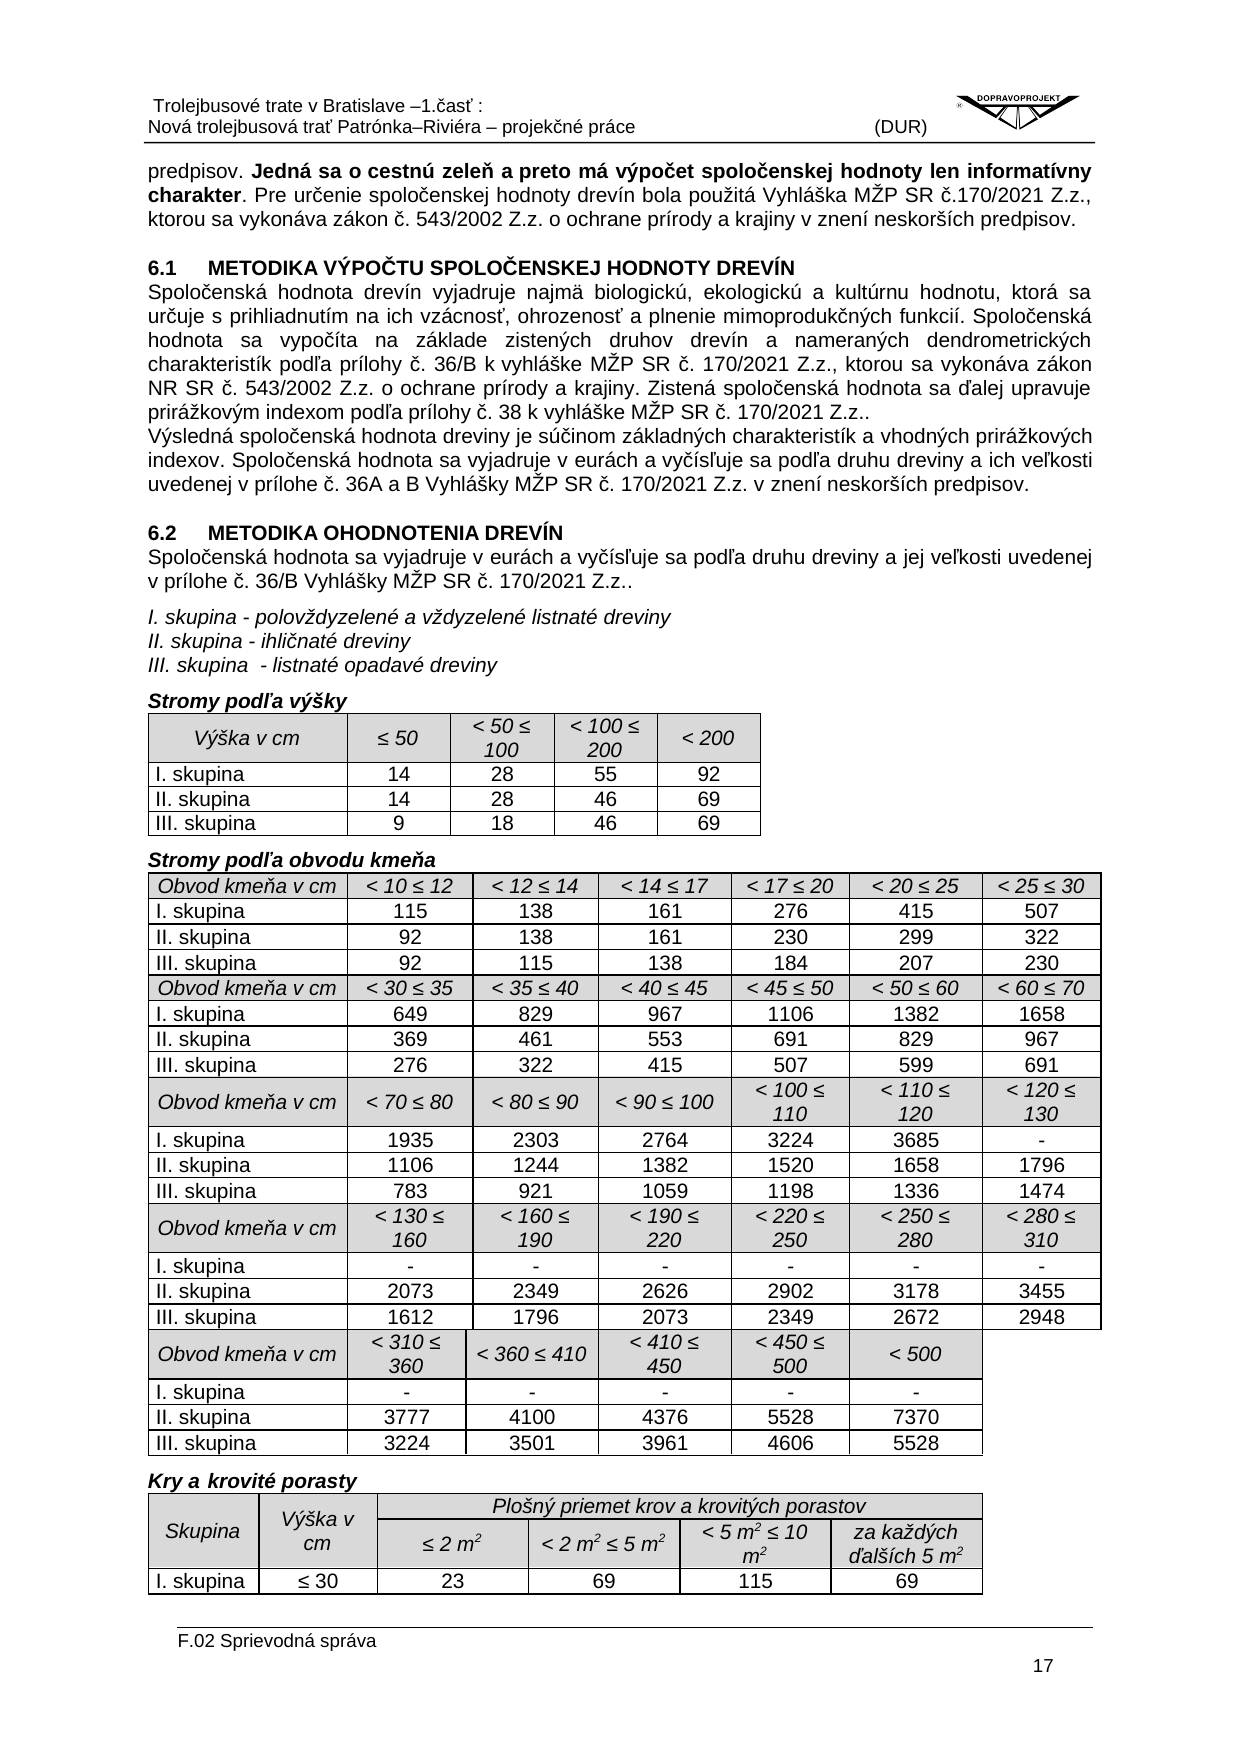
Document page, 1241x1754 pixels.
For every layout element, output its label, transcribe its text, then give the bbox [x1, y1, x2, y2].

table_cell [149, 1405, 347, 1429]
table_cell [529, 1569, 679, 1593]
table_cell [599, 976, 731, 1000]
text Výsledná spoločenská hodnota dreviny je súčinom základných charakteristík a vhodných prirážkových indexov. Spoločenská hodnota sa vyjadruje v eurách a vyčísľuje sa podľa druhu dreviny a ich veľkosti uvedenej v prílohe č. 36A a B Vyhlášky MŽP SR č. 170/2021 Z.z. v znení neskorších predpisov. [148, 424, 1093, 496]
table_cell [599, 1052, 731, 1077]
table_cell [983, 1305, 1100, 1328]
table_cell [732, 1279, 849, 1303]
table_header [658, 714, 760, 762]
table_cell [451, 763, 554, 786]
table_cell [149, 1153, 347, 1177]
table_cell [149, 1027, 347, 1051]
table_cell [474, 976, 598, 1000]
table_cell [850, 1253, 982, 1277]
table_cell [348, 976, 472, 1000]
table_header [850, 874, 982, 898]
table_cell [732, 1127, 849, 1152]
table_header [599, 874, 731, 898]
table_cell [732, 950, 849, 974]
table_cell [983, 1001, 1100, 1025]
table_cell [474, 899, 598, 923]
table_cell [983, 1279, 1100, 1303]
text I. skupina - polovždyzelené a vždyzelené listnaté dreviny [148, 605, 1093, 629]
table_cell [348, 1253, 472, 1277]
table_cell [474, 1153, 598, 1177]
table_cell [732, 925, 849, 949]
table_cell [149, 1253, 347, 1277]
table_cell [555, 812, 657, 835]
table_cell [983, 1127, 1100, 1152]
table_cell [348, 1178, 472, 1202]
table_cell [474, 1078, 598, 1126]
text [148, 159, 1093, 231]
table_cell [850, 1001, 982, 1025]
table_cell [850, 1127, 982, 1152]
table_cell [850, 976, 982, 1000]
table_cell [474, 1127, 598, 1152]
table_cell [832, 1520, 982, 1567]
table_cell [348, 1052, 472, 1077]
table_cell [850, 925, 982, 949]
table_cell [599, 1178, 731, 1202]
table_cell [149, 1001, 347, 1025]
subtitle Metodika výpočtu spoločenskej hodnoty drevín [148, 256, 1093, 280]
text Spoločenská hodnota sa vyjadruje v eurách a vyčísľuje sa podľa druhu dreviny a jej veľkosti uvedenej v prílohe č. 36/B Vyhlášky MŽP SR č. 170/2021 Z.z.. [148, 544, 1093, 592]
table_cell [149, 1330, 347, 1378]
text Stromy podľa obvodu kmeňa [148, 848, 1093, 872]
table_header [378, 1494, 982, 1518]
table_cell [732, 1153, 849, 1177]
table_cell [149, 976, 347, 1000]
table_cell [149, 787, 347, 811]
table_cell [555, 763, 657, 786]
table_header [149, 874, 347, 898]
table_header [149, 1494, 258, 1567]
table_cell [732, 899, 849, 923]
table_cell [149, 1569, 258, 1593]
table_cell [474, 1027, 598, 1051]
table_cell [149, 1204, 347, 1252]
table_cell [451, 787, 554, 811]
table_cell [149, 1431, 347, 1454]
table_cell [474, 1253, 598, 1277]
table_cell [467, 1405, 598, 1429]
text Kry a krovité porasty [148, 1468, 1093, 1492]
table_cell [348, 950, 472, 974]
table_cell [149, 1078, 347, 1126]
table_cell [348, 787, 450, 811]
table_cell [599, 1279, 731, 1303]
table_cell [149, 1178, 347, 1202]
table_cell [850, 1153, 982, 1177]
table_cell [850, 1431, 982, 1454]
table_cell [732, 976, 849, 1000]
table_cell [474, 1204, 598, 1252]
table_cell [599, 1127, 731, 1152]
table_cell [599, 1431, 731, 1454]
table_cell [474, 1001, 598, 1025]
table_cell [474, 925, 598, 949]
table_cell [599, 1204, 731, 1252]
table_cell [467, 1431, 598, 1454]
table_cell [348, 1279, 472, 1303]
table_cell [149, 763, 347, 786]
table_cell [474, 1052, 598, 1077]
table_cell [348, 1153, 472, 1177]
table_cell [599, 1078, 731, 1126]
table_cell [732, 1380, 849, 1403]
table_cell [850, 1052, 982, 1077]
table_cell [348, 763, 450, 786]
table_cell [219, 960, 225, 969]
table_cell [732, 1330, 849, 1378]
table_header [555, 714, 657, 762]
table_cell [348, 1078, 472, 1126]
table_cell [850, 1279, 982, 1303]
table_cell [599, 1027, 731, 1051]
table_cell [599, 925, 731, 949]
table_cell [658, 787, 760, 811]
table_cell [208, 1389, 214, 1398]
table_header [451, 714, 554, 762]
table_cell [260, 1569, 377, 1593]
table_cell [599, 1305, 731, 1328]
subtitle Metodika ohodnotenia drevín [148, 521, 1093, 544]
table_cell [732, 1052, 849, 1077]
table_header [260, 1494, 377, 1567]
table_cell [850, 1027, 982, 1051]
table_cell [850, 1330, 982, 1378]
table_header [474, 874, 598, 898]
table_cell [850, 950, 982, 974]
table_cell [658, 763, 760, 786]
text II. skupina - ihličnaté dreviny [148, 629, 1093, 653]
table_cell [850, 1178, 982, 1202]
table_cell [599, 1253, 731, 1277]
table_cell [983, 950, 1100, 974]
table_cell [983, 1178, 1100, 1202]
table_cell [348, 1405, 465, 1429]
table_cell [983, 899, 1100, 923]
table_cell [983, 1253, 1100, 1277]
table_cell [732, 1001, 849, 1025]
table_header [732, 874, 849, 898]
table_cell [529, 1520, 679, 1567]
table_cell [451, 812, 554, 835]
text Stromy podľa výšky [148, 689, 1093, 713]
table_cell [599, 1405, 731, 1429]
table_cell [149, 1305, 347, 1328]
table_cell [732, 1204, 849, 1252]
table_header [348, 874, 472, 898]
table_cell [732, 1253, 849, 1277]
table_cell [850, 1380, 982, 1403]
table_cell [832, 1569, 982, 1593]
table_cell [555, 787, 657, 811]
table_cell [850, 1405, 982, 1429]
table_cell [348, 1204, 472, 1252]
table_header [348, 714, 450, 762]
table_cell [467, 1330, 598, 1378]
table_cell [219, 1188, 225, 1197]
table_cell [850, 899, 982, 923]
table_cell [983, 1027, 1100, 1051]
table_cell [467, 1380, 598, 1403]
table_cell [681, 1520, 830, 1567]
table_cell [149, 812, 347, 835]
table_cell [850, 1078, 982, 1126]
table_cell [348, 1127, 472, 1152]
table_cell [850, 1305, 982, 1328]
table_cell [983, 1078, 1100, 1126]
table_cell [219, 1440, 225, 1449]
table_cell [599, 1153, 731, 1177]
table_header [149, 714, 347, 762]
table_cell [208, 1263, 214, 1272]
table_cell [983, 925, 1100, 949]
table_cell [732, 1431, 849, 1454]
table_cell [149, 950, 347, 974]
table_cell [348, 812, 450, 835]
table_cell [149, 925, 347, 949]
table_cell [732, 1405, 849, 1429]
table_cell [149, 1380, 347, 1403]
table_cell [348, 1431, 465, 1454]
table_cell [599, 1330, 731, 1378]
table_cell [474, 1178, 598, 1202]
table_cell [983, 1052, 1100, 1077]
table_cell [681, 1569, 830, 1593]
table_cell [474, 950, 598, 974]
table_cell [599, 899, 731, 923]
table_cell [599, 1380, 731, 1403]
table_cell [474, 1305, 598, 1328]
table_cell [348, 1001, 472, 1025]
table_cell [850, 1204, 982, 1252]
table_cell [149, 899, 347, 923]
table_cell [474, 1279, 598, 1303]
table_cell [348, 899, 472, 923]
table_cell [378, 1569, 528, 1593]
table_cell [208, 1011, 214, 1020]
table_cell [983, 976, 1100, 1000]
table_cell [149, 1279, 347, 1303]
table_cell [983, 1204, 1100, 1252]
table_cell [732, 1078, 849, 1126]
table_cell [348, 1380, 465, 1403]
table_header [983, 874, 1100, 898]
text Spoločenská hodnota drevín vyjadruje najmä biologickú, ekologickú a kultúrnu hodnotu, ktorá sa určuje s prihliadnutím na ich vzácnosť, ohrozenosť a plnenie mimoprodukčných funkcií. Spoločenská hodnota sa vypočíta na základe zistených druhov drevín a nameraných dendrometrických charakteristík podľa prílohy č. 36/B k vyhláške MŽP SR č. 170/2021 Z.z., ktorou sa vykonáva zákon NR SR č. 543/2002 Z.z. o ochrane prírody a krajiny. Zistená spoločenská hodnota sa ďalej upravuje prirážkovým indexom podľa prílohy č. 38 k vyhláške MŽP SR č. 170/2021 Z.z.. [148, 280, 1093, 424]
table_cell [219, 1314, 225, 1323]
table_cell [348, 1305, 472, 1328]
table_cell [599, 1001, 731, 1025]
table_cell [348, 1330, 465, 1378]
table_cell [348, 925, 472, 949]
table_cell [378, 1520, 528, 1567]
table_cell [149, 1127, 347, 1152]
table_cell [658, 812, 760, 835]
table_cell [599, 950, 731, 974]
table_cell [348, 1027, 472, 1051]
text III. skupina - listnaté opadavé dreviny [148, 653, 1093, 677]
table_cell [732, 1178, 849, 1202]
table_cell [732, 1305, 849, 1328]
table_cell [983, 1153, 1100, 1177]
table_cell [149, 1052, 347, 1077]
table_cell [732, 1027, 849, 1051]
